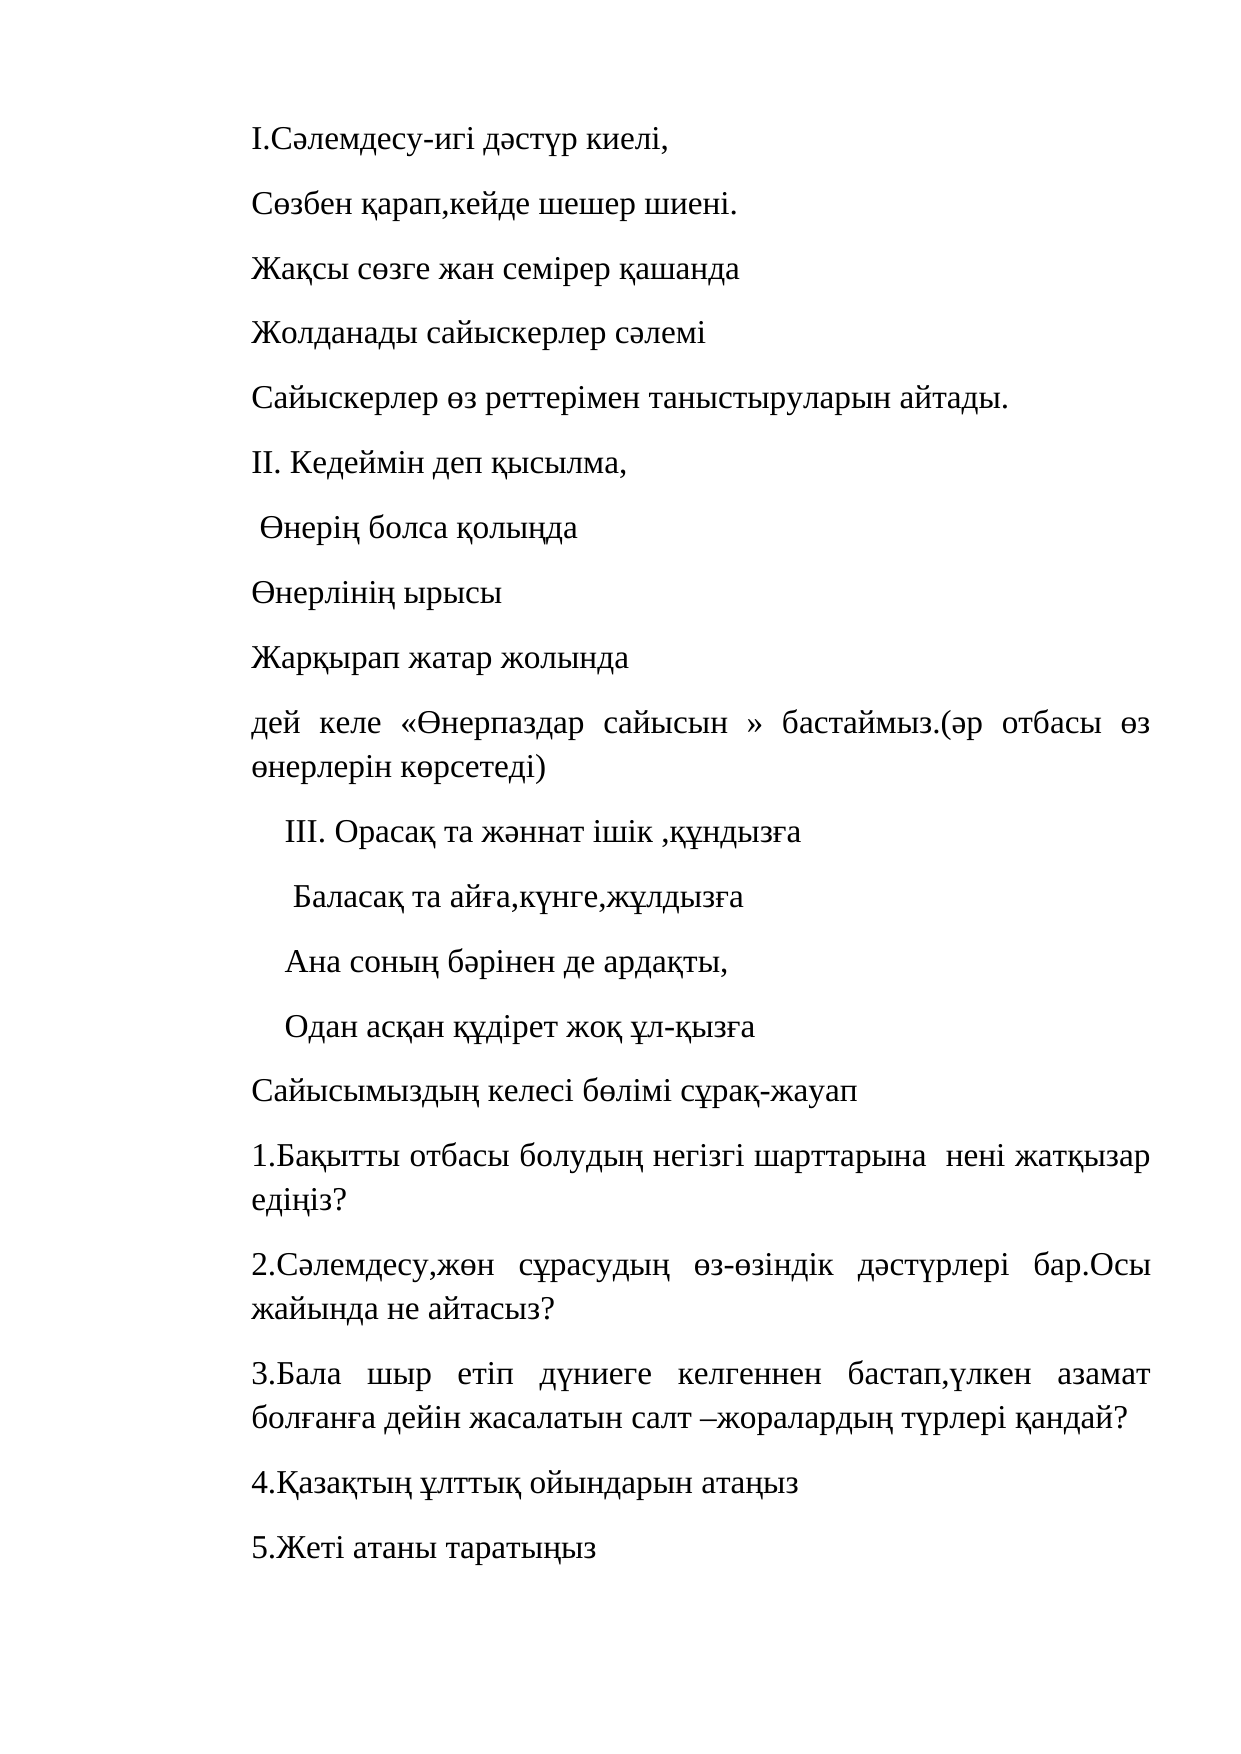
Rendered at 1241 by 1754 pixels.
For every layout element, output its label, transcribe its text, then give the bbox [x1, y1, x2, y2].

text Өнерің болса қолыңда [251, 507, 1152, 546]
text Одан асқан құдірет жоқ ұл-қызға [251, 1006, 1152, 1044]
text Баласақ та айға,күнге,жұлдызға [251, 876, 1152, 914]
text Сөзбен қарап,кейде шешер шиені. [251, 183, 1152, 221]
text 3.Бала шыр етіп дүниеге келгеннен бастап,үлкен азамат болғанға дейін жасалатын салт –жоралардың түрлері қандай? [251, 1353, 1152, 1436]
text Сайысымыздың келесі бөлімі сұрақ-жауап [251, 1071, 1152, 1109]
text Жарқырап жатар жолында [251, 637, 1152, 676]
text Ана соның бәрінен де ардақты, [251, 941, 1152, 979]
text 2.Сәлемдесу,жөн сұрасудың өз-өзіндік дәстүрлері бар.Осы жайында не айтасыз? [251, 1244, 1152, 1327]
text І.Сәлемдесу-игі дәстүр киелі, [251, 118, 1152, 156]
text Өнерлінің ырысы [251, 572, 1152, 611]
text 4.Қазақтың ұлттық ойындарын атаңыз [251, 1462, 1152, 1501]
text дей келе «Өнерпаздар сайысын » бастаймыз.(әр отбасы өз өнерлерін көрсетеді) [251, 702, 1152, 784]
text ІІ. Кедеймін деп қысылма, [251, 443, 1152, 481]
text Жақсы сөзге жан семірер қашанда [251, 248, 1152, 286]
text 5.Жеті атаны таратыңыз [251, 1527, 1152, 1566]
text Сайыскерлер өз реттерімен таныстыруларын айтады. [251, 378, 1152, 416]
text 1.Бақытты отбасы болудың негізгі шарттарына нені жатқызар едіңіз? [251, 1136, 1152, 1218]
text Жолданады сайыскерлер сәлемі [251, 313, 1152, 351]
text ІІІ. Орасақ та жәннат ішік ,құндызға [251, 811, 1152, 849]
